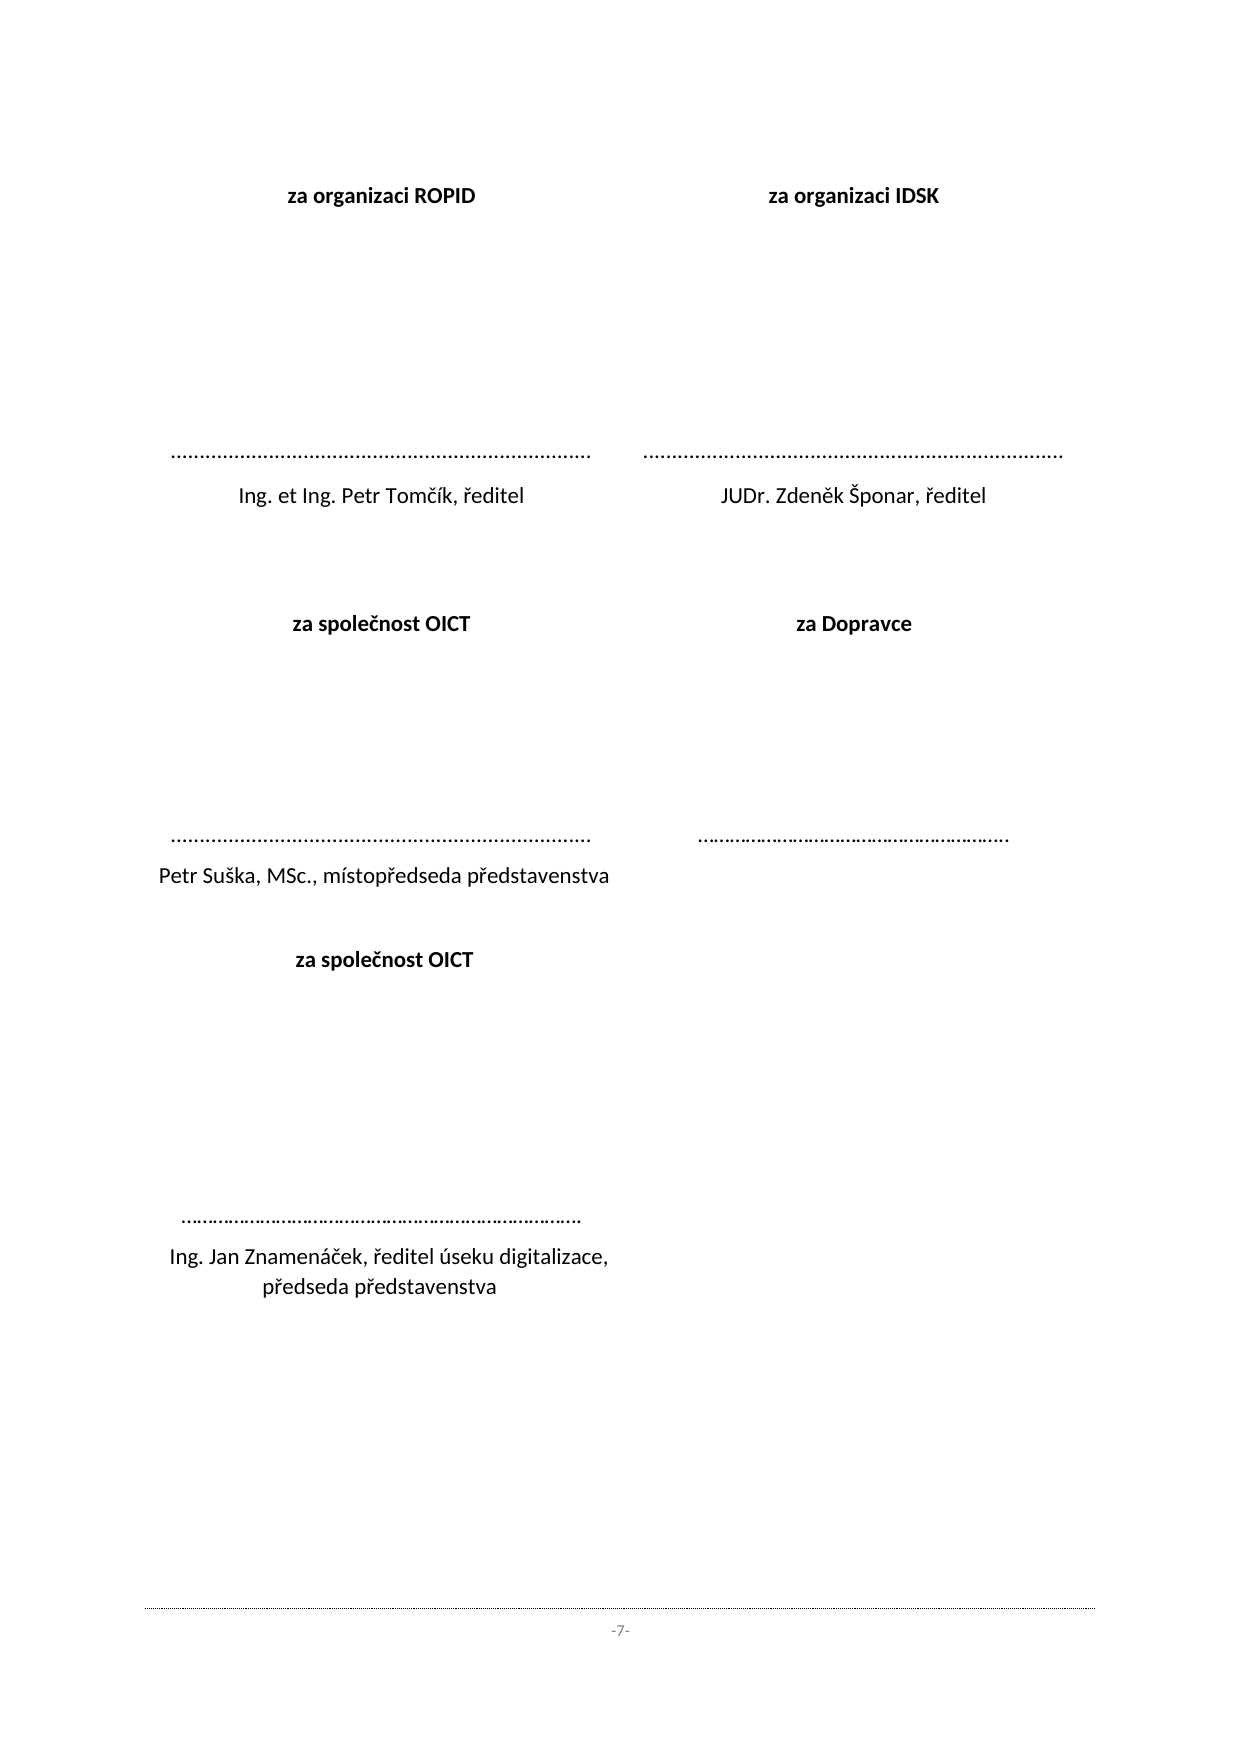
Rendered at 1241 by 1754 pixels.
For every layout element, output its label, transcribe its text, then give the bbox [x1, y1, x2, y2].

text …………………………………………………………………. [148, 1201, 1093, 1229]
text Petr Suška, MSc., místopředseda představenstva [148, 861, 1093, 889]
text za společnost OICT za Dopravce [148, 609, 1093, 637]
text za společnost OICT [222, 946, 882, 974]
text ......................................................................... ......................................................................... [148, 436, 1093, 464]
text předseda představenstva [149, 1272, 1093, 1300]
text Ing. Jan Znamenáček, ředitel úseku digitalizace, [149, 1242, 1093, 1270]
text za organizaci ROPID za organizaci IDSK [148, 181, 1093, 209]
text ......................................................................... ………………………………………………….. [148, 820, 1093, 848]
text Ing. et Ing. Petr Tomčík, ředitel JUDr. Zdeněk Šponar, ředitel [148, 481, 1093, 509]
